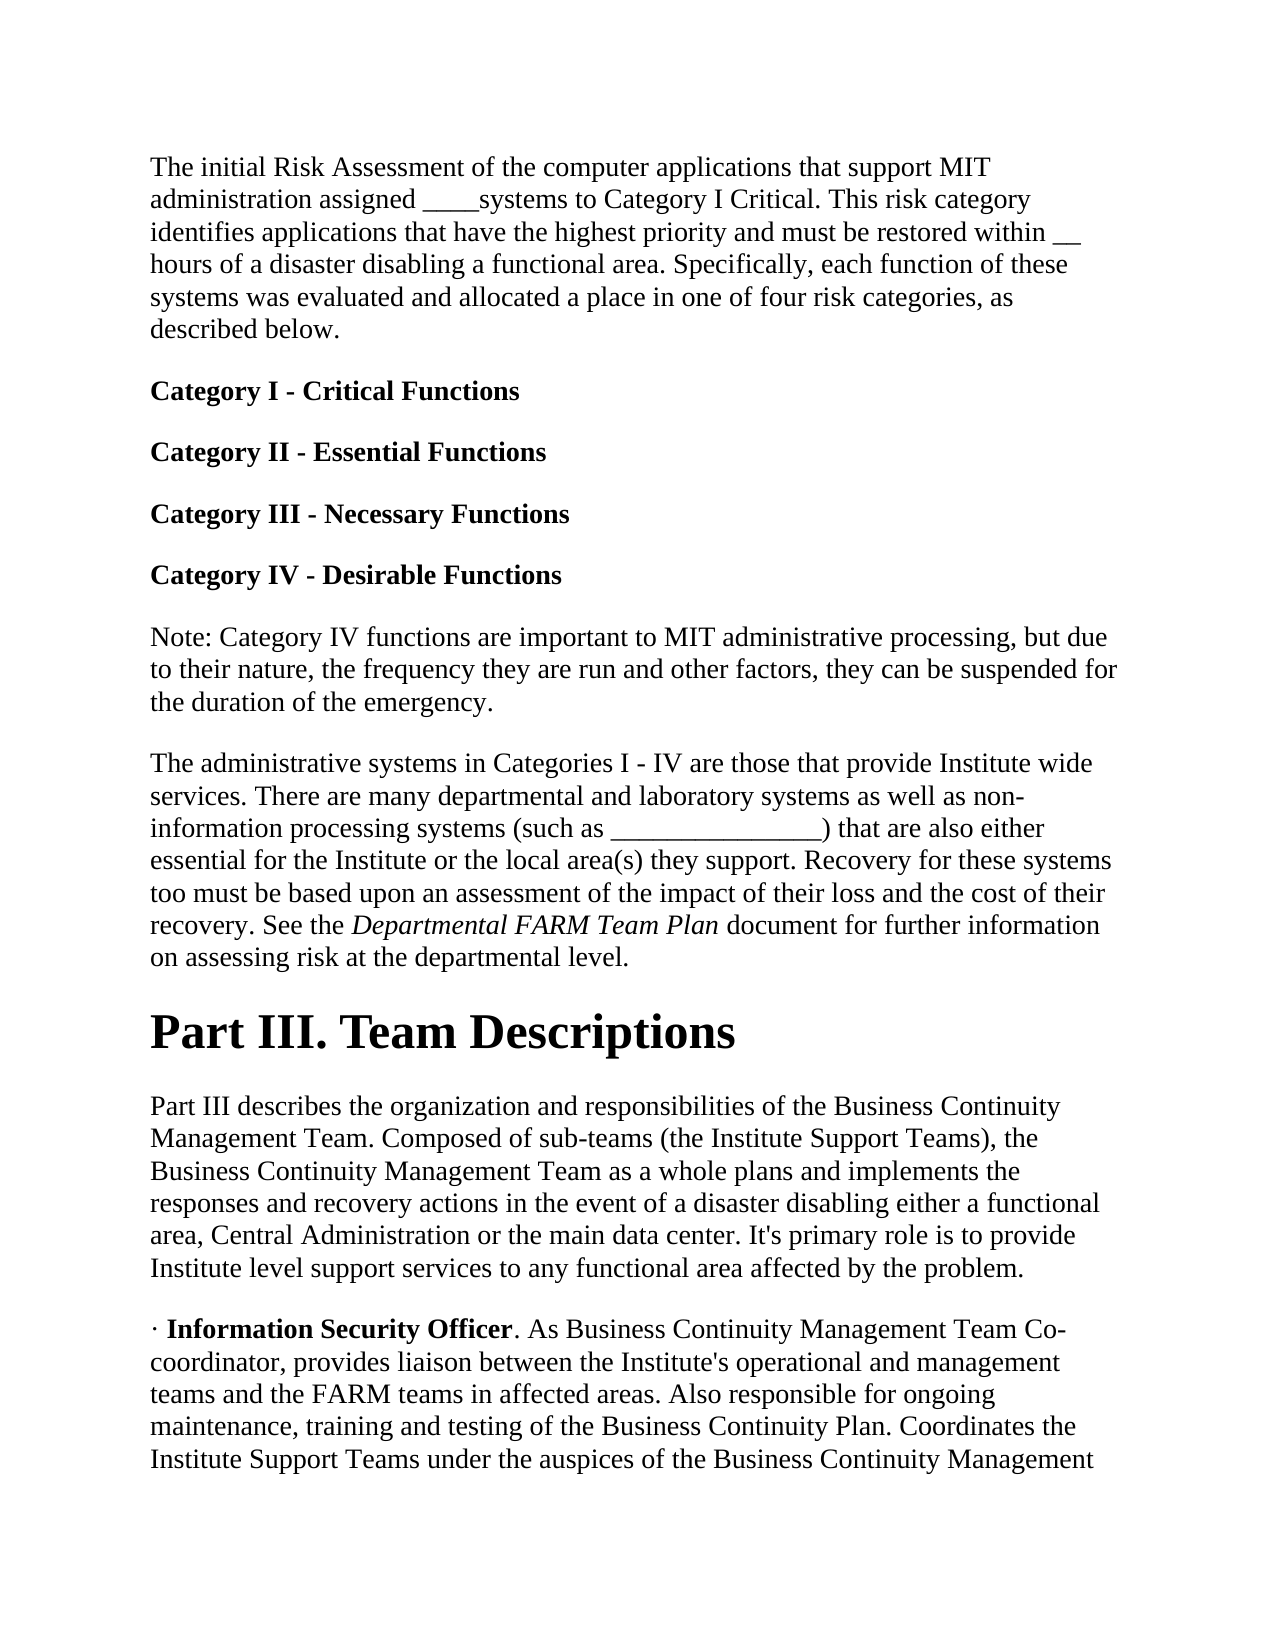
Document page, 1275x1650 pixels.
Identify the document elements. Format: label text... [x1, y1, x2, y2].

text Category II - Essential Functions [150, 435, 1125, 467]
text Note: Category IV functions are important to MIT administrative processing, but due to their nature, the frequency they are run and other factors, they can be suspended for the duration of the emergency. [150, 620, 1125, 717]
text The administrative systems in Categories I - IV are those that provide Institute wide services. There are many departmental and laboratory systems as well as non-information processing systems (such as _______________) that are also either essential for the Institute or the local area(s) they support. Recovery for these systems too must be based upon an assessment of the impact of their loss and the cost of their recovery. See the Departmental FARM Team Plan document for further information on assessing risk at the departmental level. [150, 746, 1125, 973]
text Category III - Necessary Functions [150, 497, 1125, 529]
text The initial Risk Assessment of the computer applications that support MIT administration assigned ____systems to Category I Critical. This risk category identifies applications that have the highest priority and must be restored within __ hours of a disaster disabling a functional area. Specifically, each function of these systems was evaluated and allocated a place in one of four risk categories, as described below. [150, 150, 1125, 344]
text Part III describes the organization and responsibilities of the Business Continuity Management Team. Composed of sub-teams (the Institute Support Teams), the Business Continuity Management Team as a whole plans and implements the responses and recovery actions in the event of a disaster disabling either a functional area, Central Administration or the main data center. It's primary role is to provide Institute level support services to any functional area affected by the problem. [150, 1089, 1125, 1283]
text Part III. Team Descriptions [150, 1002, 1125, 1059]
text Category IV - Desirable Functions [150, 558, 1125, 591]
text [150, 1312, 1125, 1474]
text Category I - Critical Functions [150, 373, 1125, 406]
